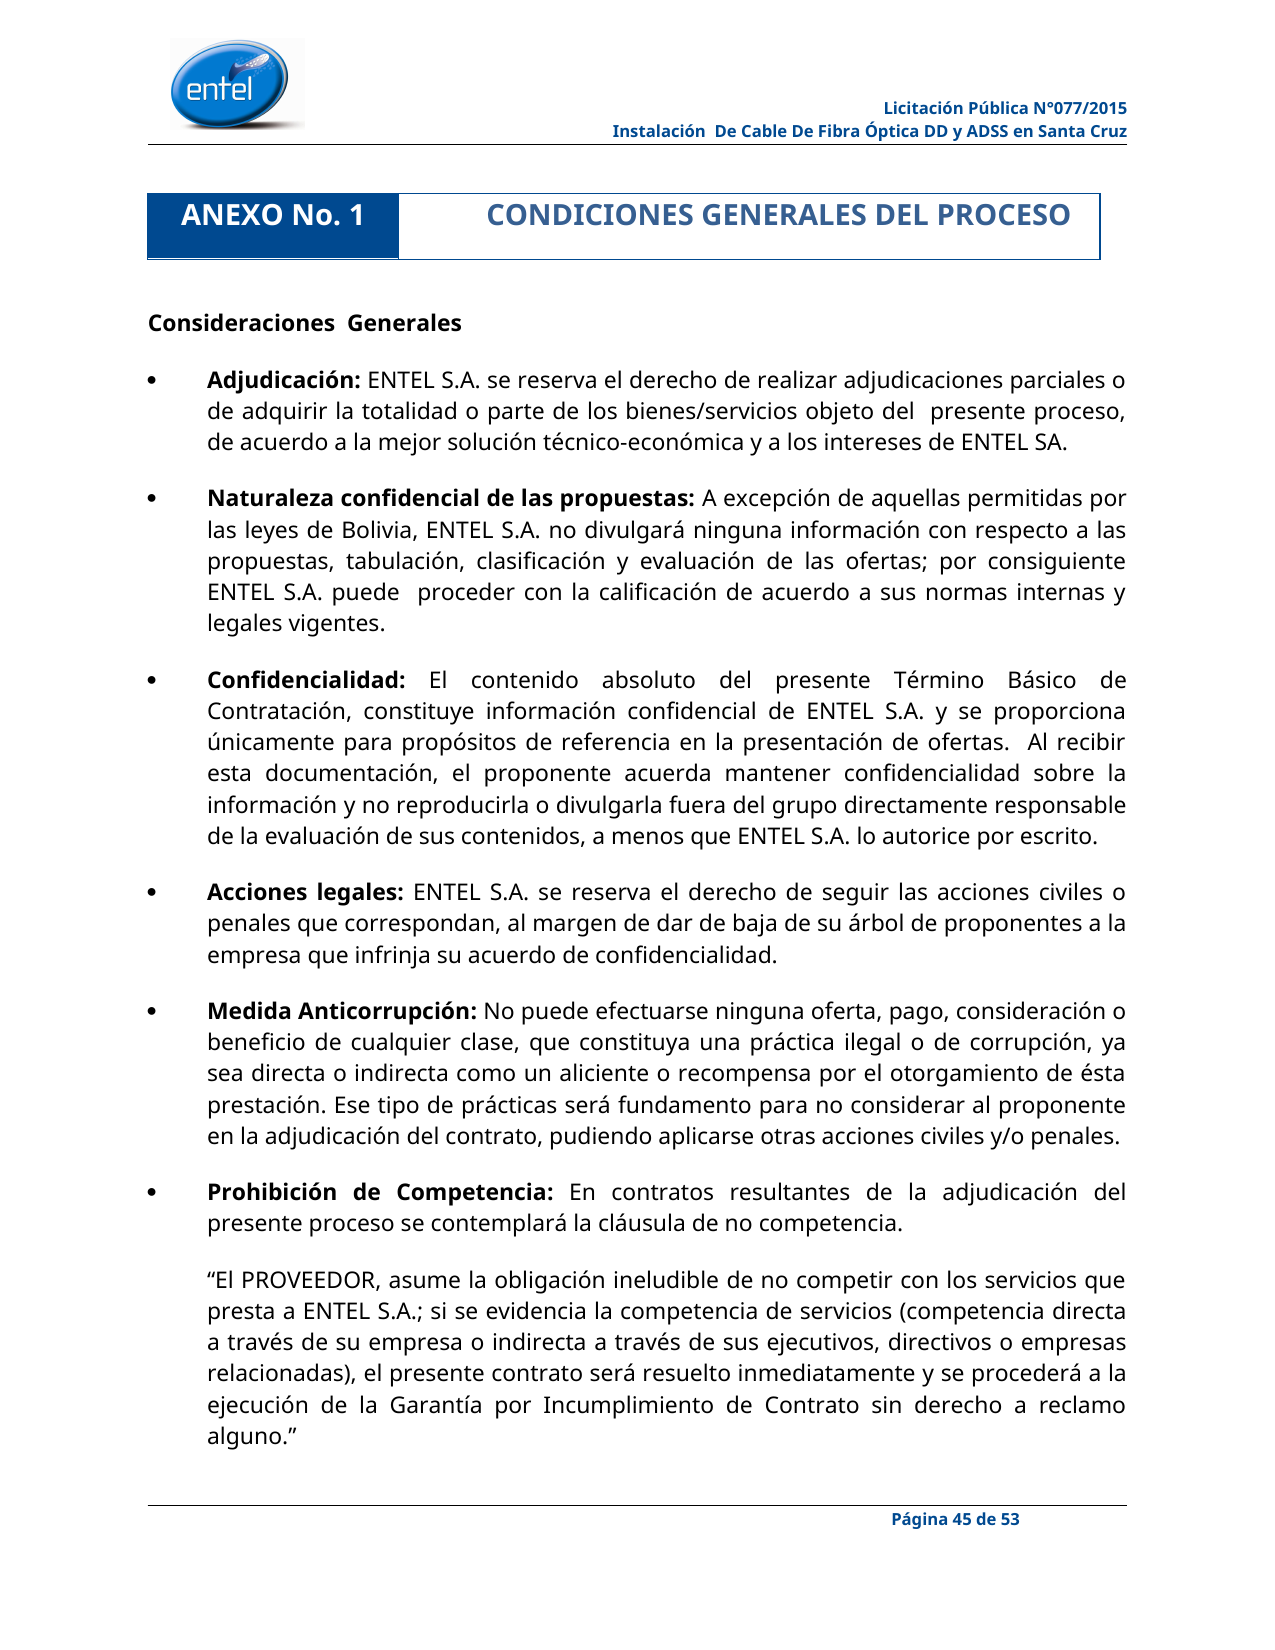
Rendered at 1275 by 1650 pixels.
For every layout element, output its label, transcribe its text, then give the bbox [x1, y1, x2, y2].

list Acciones legales: ENTEL S.A. se reserva el derecho de seguir las acciones civiles o penales que correspondan, al margen de dar de baja de su árbol de proponentes a la empresa que infrinja su acuerdo de confidencialidad. [148, 876, 1127, 970]
text “El PROVEEDOR, asume la obligación ineludible de no competir con los servicios que presta a ENTEL S.A.; si se evidencia la competencia de servicios (competencia directa a través de su empresa o indirecta a través de sus ejecutivos, directivos o empresas relacionadas), el presente contrato será resuelto inmediatamente y se procederá a la ejecución de la Garantía por Incumplimiento de Contrato sin derecho a reclamo alguno.” [207, 1263, 1127, 1451]
list Medida Anticorrupción: No puede efectuarse ninguna oferta, pago, consideración o beneficio de cualquier clase, que constituya una práctica ilegal o de corrupción, ya sea directa o indirecta como un aliciente o recompensa por el otorgamiento de ésta prestación. Ese tipo de prácticas será fundamento para no considerar al proponente en la adjudicación del contrato, pudiendo aplicarse otras acciones civiles y/o penales. [148, 995, 1127, 1151]
list Adjudicación: ENTEL S.A. se reserva el derecho de realizar adjudicaciones parciales o de adquirir la totalidad o parte de los bienes/servicios objeto del presente proceso, de acuerdo a la mejor solución técnico-económica y a los intereses de ENTEL SA. [148, 363, 1127, 457]
picture [170, 38, 305, 130]
list Confidencialidad: El contenido absoluto del presente Término Básico de Contratación, constituye información confidencial de ENTEL S.A. y se proporciona únicamente para propósitos de referencia en la presentación de ofertas. Al recibir esta documentación, el proponente acuerda mantener confidencialidad sobre la información y no reproducirla o divulgarla fuera del grupo directamente responsable de la evaluación de sus contenidos, a menos que ENTEL S.A. lo autorice por escrito. [148, 663, 1127, 851]
table_header ANEXO No. 1 [148, 194, 398, 258]
list Prohibición de Competencia: En contratos resultantes de la adjudicación del presente proceso se contemplará la cláusula de no competencia. [148, 1176, 1127, 1238]
list Naturaleza confidencial de las propuestas: A excepción de aquellas permitidas por las leyes de Bolivia, ENTEL S.A. no divulgará ninguna información con respecto a las propuestas, tabulación, clasificación y evaluación de las ofertas; por consiguiente ENTEL S.A. puede proceder con la calificación de acuerdo a sus normas internas y legales vigentes. [148, 482, 1127, 638]
table_header CONDICIONES GENERALES DEL PROCESO [399, 194, 1099, 258]
text Consideraciones Generales [148, 307, 1127, 338]
